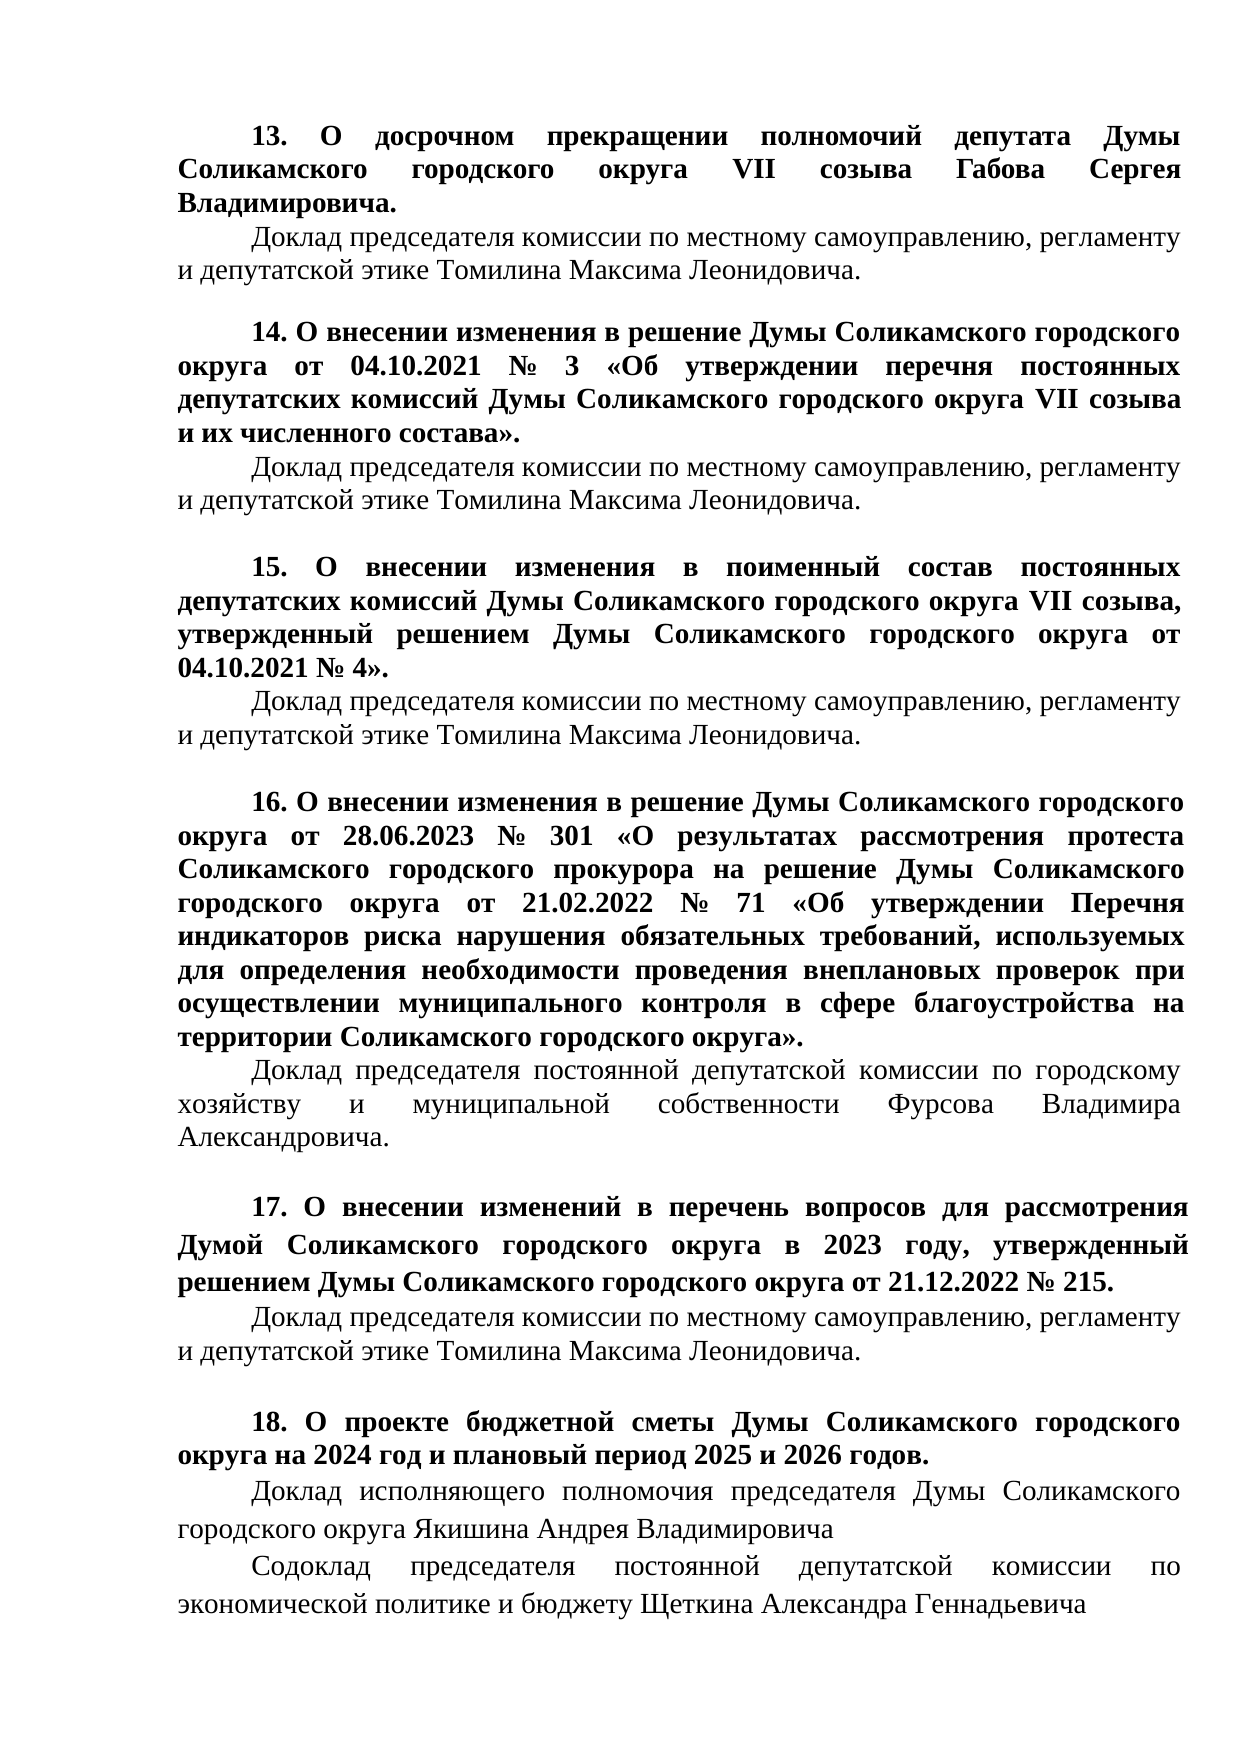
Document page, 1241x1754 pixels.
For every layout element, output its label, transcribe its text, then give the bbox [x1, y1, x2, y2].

text Доклад председателя постоянной депутатской комиссии по городскому хозяйству и муниципальной собственности Фурсова Владимира Александровича. [177, 1052, 1181, 1153]
text 15. О внесении изменения в поименный состав постоянных депутатских комиссий Думы Соликамского городского округа VII созыва, утвержденный решением Думы Соликамского городского округа от 04.10.2021 № 4». [177, 549, 1181, 683]
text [177, 1471, 1181, 1546]
text 18. О проекте бюджетной сметы Думы Соликамского городского округа на 2024 год и плановый период 2025 и 2026 годов. [177, 1404, 1181, 1471]
text 17. О внесении изменений в перечень вопросов для рассмотрения Думой Соликамского городского округа в 2023 году, утвержденный решением Думы Соликамского городского округа от 21.12.2022 № 215. [177, 1187, 1189, 1299]
text Содоклад председателя постоянной депутатской комиссии по экономической политике и бюджету Щеткина Александра Геннадьевича [177, 1546, 1181, 1621]
text 14. О внесении изменения в решение Думы Соликамского городского округа от 04.10.2021 № 3 «Об утверждении перечня постоянных депутатских комиссий Думы Соликамского городского округа VII созыва и их численного состава». [177, 314, 1181, 449]
text Доклад председателя комиссии по местному самоуправлению, регламенту и депутатской этике Томилина Максима Леонидовича. [177, 683, 1181, 751]
text Доклад председателя комиссии по местному самоуправлению, регламенту и депутатской этике Томилина Максима Леонидовича. [177, 1299, 1181, 1366]
subtitle 13. О досрочном прекращении полномочий депутата Думы Соликамского городского округа VII созыва Габова Сергея Владимировича. [177, 118, 1181, 219]
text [177, 219, 1181, 286]
text 16. О внесении изменения в решение Думы Соликамского городского округа от 28.06.2023 № 301 «О результатах рассмотрения протеста Соликамского городского прокурора на решение Думы Соликамского городского округа от 21.02.2022 № 71 «Об утверждении Перечня индикаторов риска нарушения обязательных требований, используемых для определения необходимости проведения внеплановых проверок при осуществлении муниципального контроля в сфере благоустройства на территории Соликамского городского округа». [177, 784, 1185, 1052]
text Доклад председателя комиссии по местному самоуправлению, регламенту и депутатской этике Томилина Максима Леонидовича. [177, 449, 1181, 516]
